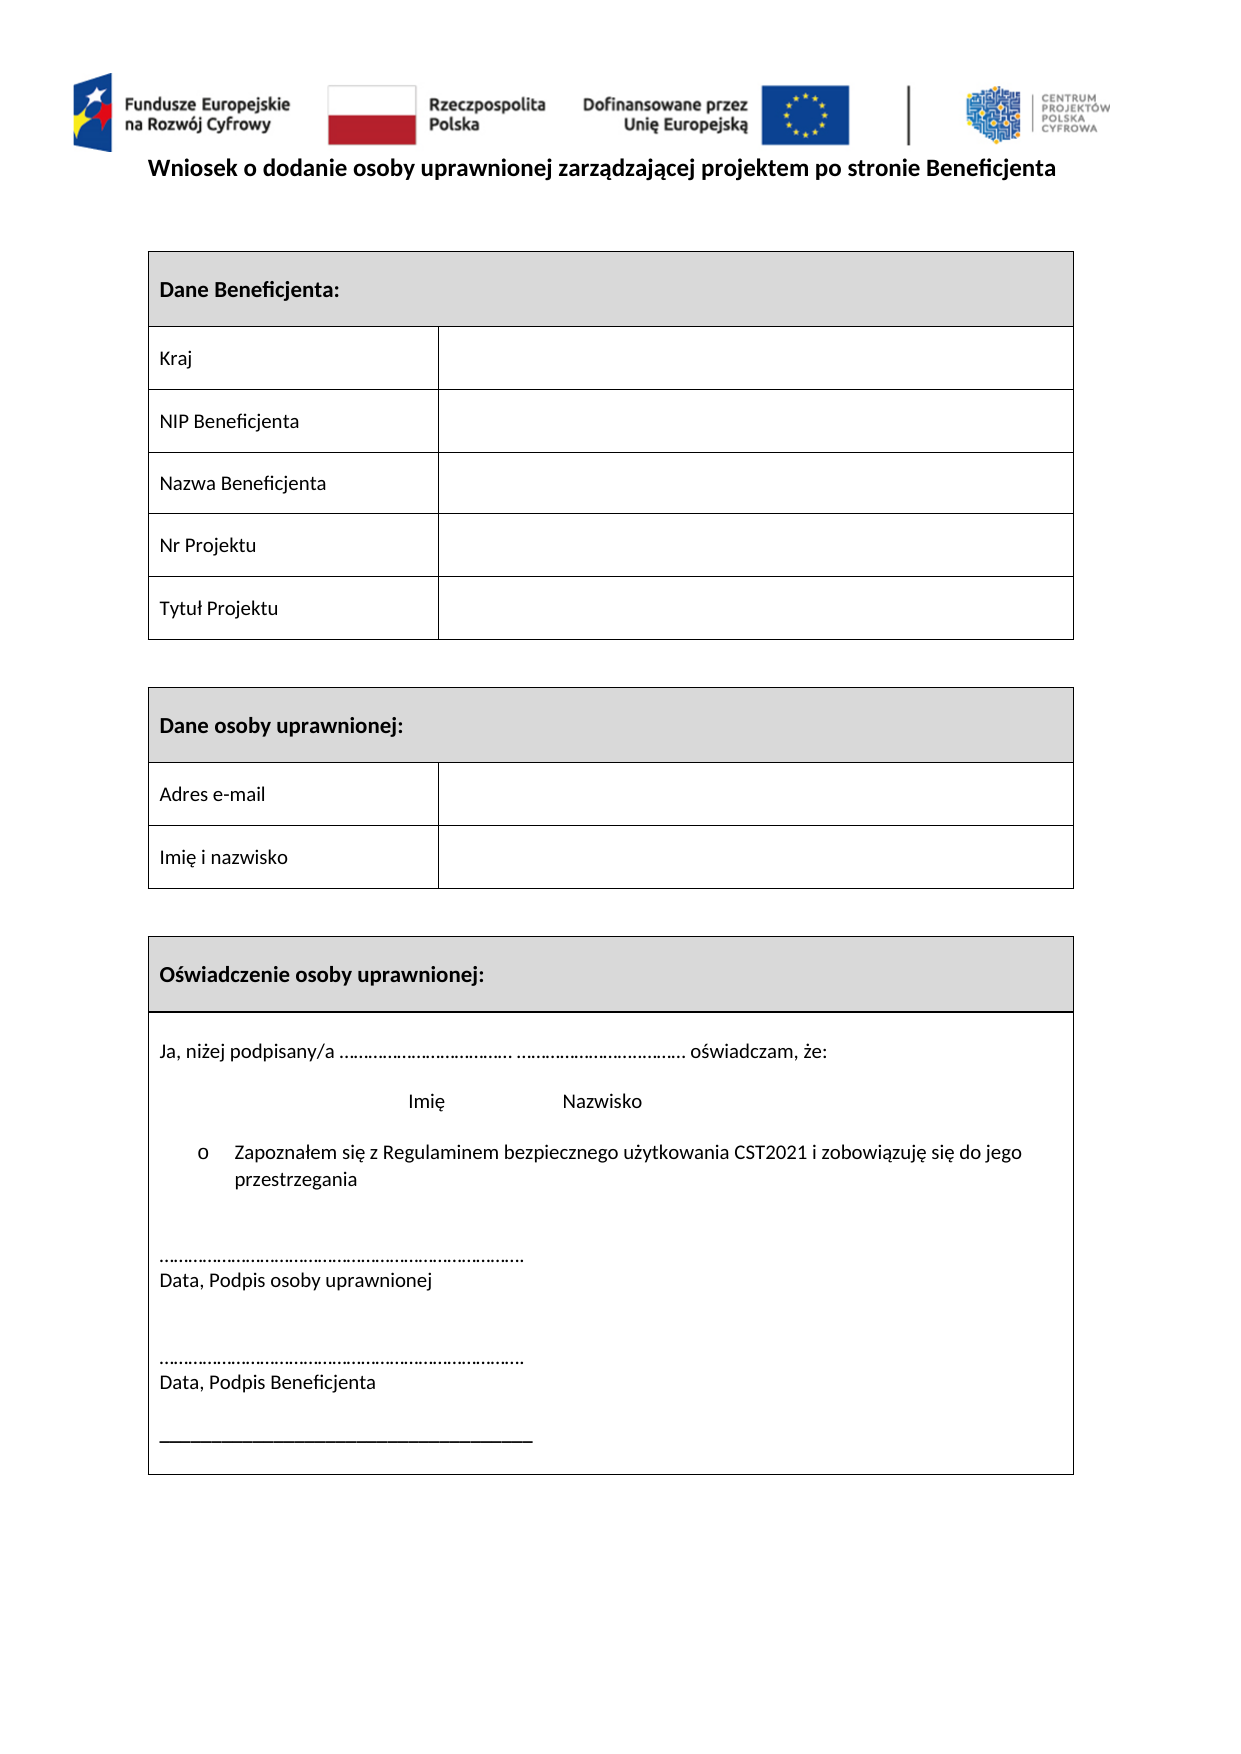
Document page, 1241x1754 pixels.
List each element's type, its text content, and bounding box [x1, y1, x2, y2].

text Wniosek o dodanie osoby uprawnionej zarządzającej projektem po stronie Beneficjenta [148, 152, 1093, 182]
table_cell Tytuł Projektu [149, 577, 438, 639]
table_cell Adres e-mail [149, 763, 438, 825]
table_cell [439, 390, 1073, 452]
table_cell [439, 453, 1073, 513]
table_cell Nr Projektu [149, 514, 438, 576]
picture [73, 73, 1110, 152]
table_cell [439, 763, 1073, 825]
table_cell [439, 514, 1073, 576]
table_cell [439, 577, 1073, 639]
table_cell [439, 327, 1073, 389]
table_cell Ja, niżej podpisany/a ……………………………… ……………………..……… oświadczam, że: Imię Nazwisko Zapoznałem się z Regulaminem bezpiecznego użytkowania CST2021 i zobowiązuję się do jego przestrzegania …………………………………………………………………. Data, Podpis osoby uprawnionej …………………………………………………………………. Data, Podpis Beneficjenta ____________________________________ [149, 1013, 1073, 1474]
table_cell [439, 826, 1073, 888]
table_header Dane osoby uprawnionej: [149, 688, 1073, 762]
table_cell NIP Beneficjenta [149, 390, 438, 452]
table_header Oświadczenie osoby uprawnionej: [149, 937, 1073, 1011]
table_cell Nazwa Beneficjenta [149, 453, 438, 513]
table_header Dane Beneficjenta: [149, 252, 1073, 326]
table_cell Imię i nazwisko [149, 826, 438, 888]
table_cell Kraj [149, 327, 438, 389]
